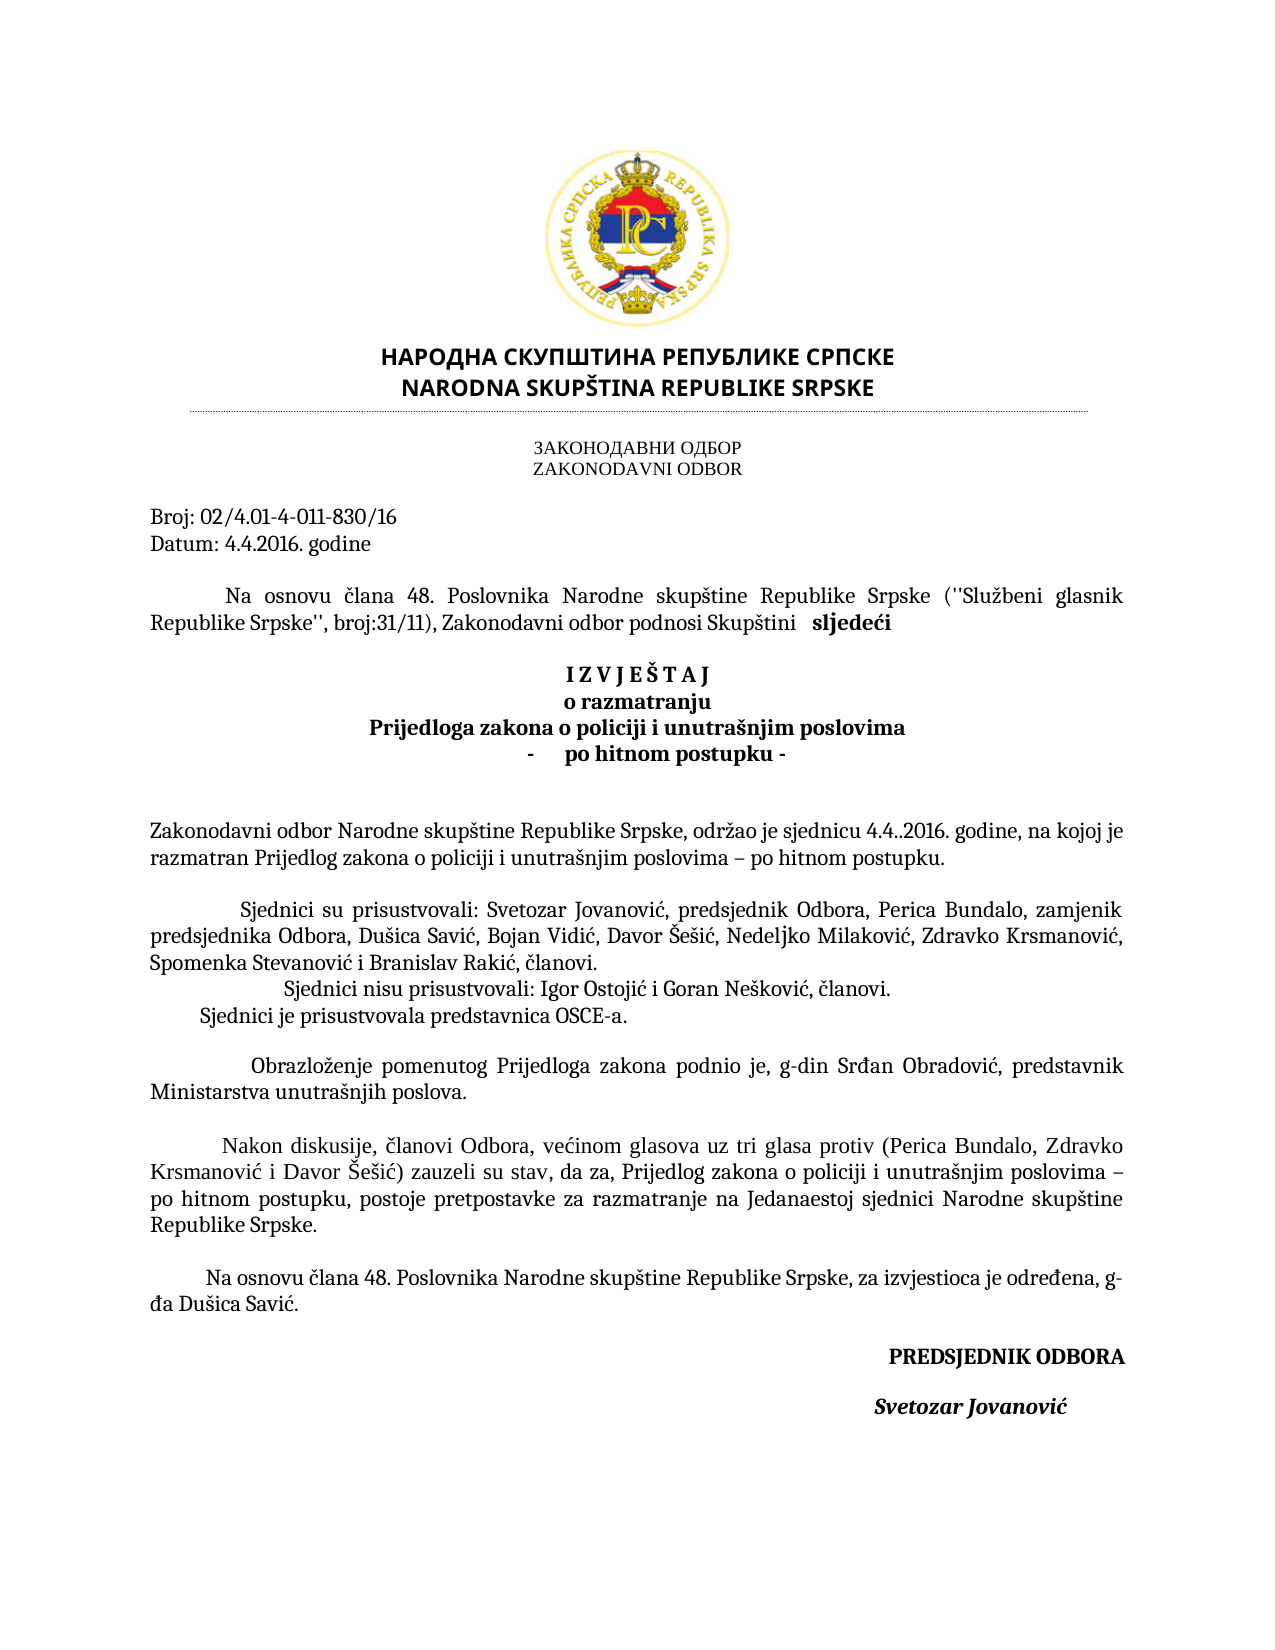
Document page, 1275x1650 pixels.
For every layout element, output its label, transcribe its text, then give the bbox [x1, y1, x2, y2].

text Prijedloga zakona o policiji i unutrašnjim poslovima [150, 715, 1125, 741]
text I Z V J E Š T A J [150, 662, 1125, 688]
text Nakon diskusije, članovi Odbora, većinom glasova uz tri glasa protiv (Perica Bundalo, Zdravko Krsmanović i Davor Šešić) zauzeli su stav, da za, Prijedlog zakona o policiji i unutrašnjim poslovima – po hitnom postupku, postoje pretpostavke za razmatranje na Jedanaestoj sjednici Narodne skupštine Republike Srpske. [150, 1132, 1125, 1238]
text ZAKONODAVNI ODBOR [150, 458, 1125, 480]
text Sjednici su prisustvovali: Svetozar Jovanović, predsjednik Odbora, Perica Bundalo, zamjenik predsjednika Odbora, Dušica Savić, Bojan Vidić, Davor Šešić, Nedelјko Milaković, Zdravko Krsmanović, Spomenka Stevanović i Branislav Rakić, članovi. [150, 897, 1125, 976]
text Svetozar Jovanović [150, 1394, 1125, 1420]
text ЗАКОНОДАВНИ ОДБОР [150, 437, 1125, 458]
text Datum: 4.4.2016. godine [150, 530, 1125, 557]
text o razmatranju [150, 688, 1125, 715]
text Sjednici nisu prisustvovali: Igor Ostojić i Goran Nešković, članovi. [150, 976, 1125, 1002]
text Obrazloženje pomenutog Prijedloga zakona podnio je, g-din Srđan Obradović, predstavnik Ministarstva unutrašnjih poslova. [150, 1053, 1125, 1106]
text Na osnovu člana 48. Poslovnika Narodne skupštine Republike Srpske, za izvjestioca je određena, g-đa Dušica Savić. [150, 1264, 1125, 1317]
text Sjednici je prisustvovala predstavnica OSCE-a. [150, 1002, 1125, 1029]
text Na osnovu člana 48. Poslovnika Narodne skupštine Republike Srpske (''Službeni glasnik Republike Srpske'', broj:31/11), Zakonodavni odbor podnosi Skupštini slјedeći [150, 583, 1125, 636]
text Zakonodavni odbor Narodne skupštine Republike Srpske, održao je sjednicu 4.4..2016. godine, na kojoj je razmatran Prijedlog zakona o policiji i unutrašnjim poslovima – po hitnom postupku. [150, 767, 1125, 871]
text NARODNA SKUPŠTINA REPUBLIKE SRPSKE [150, 372, 1125, 403]
text Broj: 02/4.01-4-011-830/16 [150, 504, 1125, 530]
text PREDSJEDNIK ODBORA [150, 1343, 1125, 1370]
list po hitnom postupku - [187, 741, 1125, 767]
text НАРОДНА СКУПШТИНА РЕПУБЛИКЕ СРПСКЕ [150, 341, 1125, 372]
